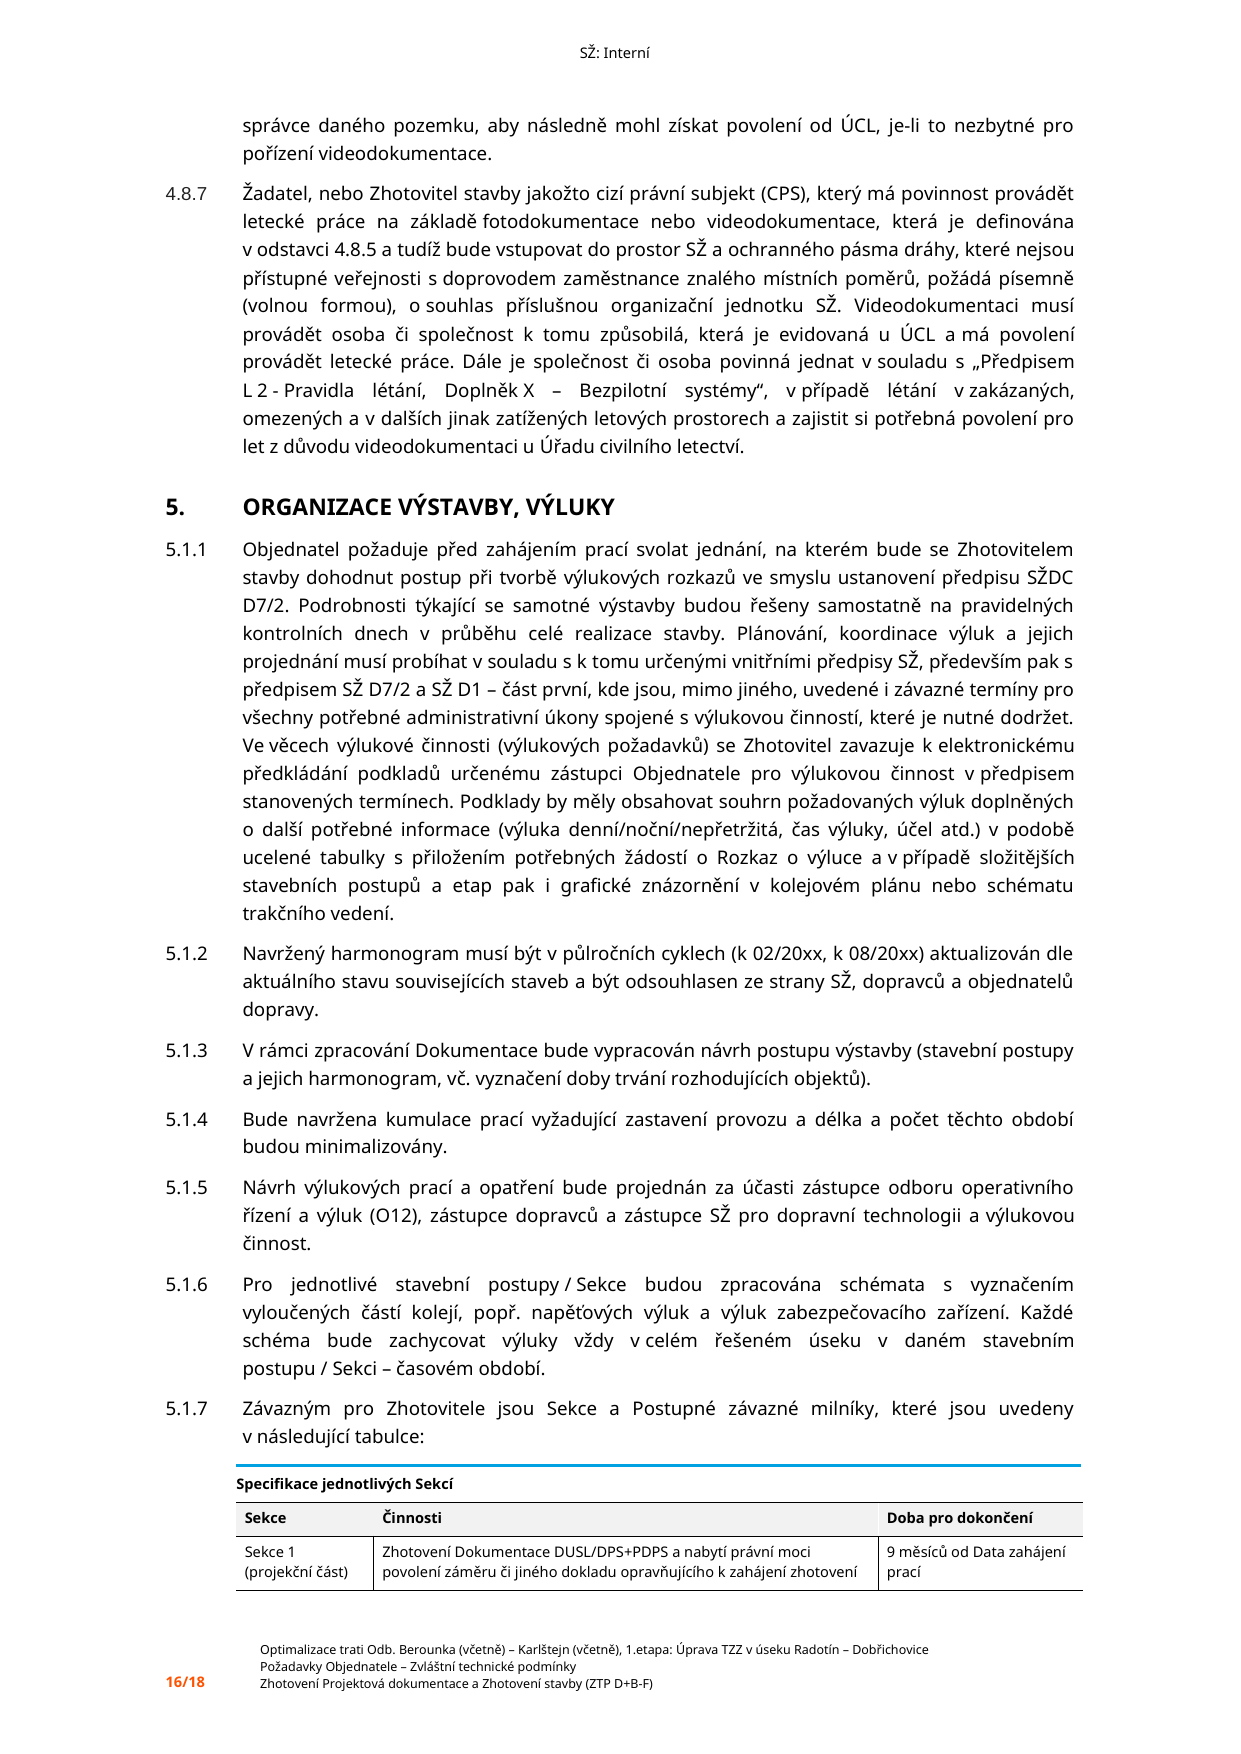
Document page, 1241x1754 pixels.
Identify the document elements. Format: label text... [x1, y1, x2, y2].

text Žadatel, nebo Zhotovitel stavby jakožto cizí právní subjekt (CPS), který má povinnost provádět letecké práce na základě fotodokumentace nebo videodokumentace, která je definována v odstavci 4.8.5 a tudíž bude vstupovat do prostor SŽ a ochranného pásma dráhy, které nejsou přístupné veřejnosti s doprovodem zaměstnance znalého místních poměrů, požádá písemně (volnou formou), o souhlas příslušnou organizační jednotku SŽ. Videodokumentaci musí provádět osoba či společnost k tomu způsobilá, která je evidovaná u ÚCL a má povolení provádět letecké práce. Dále je společnost či osoba povinná jednat v souladu s „Předpisem L 2 - Pravidla létání, Doplněk X – Bezpilotní systémy“, v případě létání v zakázaných, omezených a v dalších jinak zatížených letových prostorech a zajistit si potřebná povolení pro let z důvodu videodokumentaci u Úřadu civilního letectví. [165, 181, 1075, 458]
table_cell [236, 1537, 373, 1589]
text Pro jednotlivé stavební postupy / Sekce budou zpracována schémata s vyznačením vyloučených částí kolejí, popř. napěťových výluk a výluk zabezpečovacího zařízení. Každé schéma bude zachycovat výluky vždy v celém řešeném úseku v daném stavebním postupu / Sekci – časovém období. [165, 1271, 1075, 1381]
text Objednatel požaduje před zahájením prací svolat jednání, na kterém bude se Zhotovitelem stavby dohodnut postup při tvorbě výlukových rozkazů ve smyslu ustanovení předpisu SŽDC D7/2. Podrobnosti týkající se samotné výstavby budou řešeny samostatně na pravidelných kontrolních dnech v průběhu celé realizace stavby. Plánování, koordinace výluk a jejich projednání musí probíhat v souladu s k tomu určenými vnitřními předpisy SŽ, především pak s předpisem SŽ D7/2 a SŽ D1 – část první, kde jsou, mimo jiného, uvedené i závazné termíny pro všechny potřebné administrativní úkony spojené s výlukovou činností, které je nutné dodržet. Ve věcech výlukové činnosti (výlukových požadavků) se Zhotovitel zavazuje k elektronickému předkládání podkladů určenému zástupci Objednatele pro výlukovou činnost v předpisem stanovených termínech. Podklady by měly obsahovat souhrn požadovaných výluk doplněných o další potřebné informace (výluka denní/noční/nepřetržitá, čas výluky, účel atd.) v podobě ucelené tabulky s přiložením potřebných žádostí o Rozkaz o výluce a v případě složitějších stavebních postupů a etap pak i grafické znázornění v kolejovém plánu nebo schématu trakčního vedení. [165, 536, 1075, 926]
table_header Doba pro dokončení [879, 1503, 1083, 1536]
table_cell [879, 1537, 1083, 1589]
text Navržený harmonogram musí být v půlročních cyklech (k 02/20xx, k 08/20xx) aktualizován dle aktuálního stavu souvisejících staveb a být odsouhlasen ze strany SŽ, dopravců a objednatelů dopravy. [165, 941, 1075, 1022]
table_header Činnosti [374, 1503, 878, 1536]
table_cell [374, 1537, 878, 1589]
table_header Sekce [236, 1503, 374, 1536]
text Bude navržena kumulace prací vyžadující zastavení provozu a délka a počet těchto období budou minimalizovány. [165, 1106, 1075, 1159]
text V rámci zpracování Dokumentace bude vypracován návrh postupu výstavby (stavební postupy a jejich harmonogram, vč. vyznačení doby trvání rozhodujících objektů). [165, 1037, 1075, 1091]
text Specifikace jednotlivých Sekcí [236, 1467, 1081, 1493]
text ORGANIZACE VÝSTAVBY, VÝLUKY [165, 491, 1075, 522]
list Závazným pro Zhotovitele jsou Sekce a Postupné závazné milníky, které jsou uvedeny v následující tabulce: [165, 1396, 1075, 1449]
text Návrh výlukových prací a opatření bude projednán za účasti zástupce odboru operativního řízení a výluk (O12), zástupce dopravců a zástupce SŽ pro dopravní technologii a výlukovou činnost. [165, 1174, 1075, 1256]
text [165, 112, 1075, 166]
